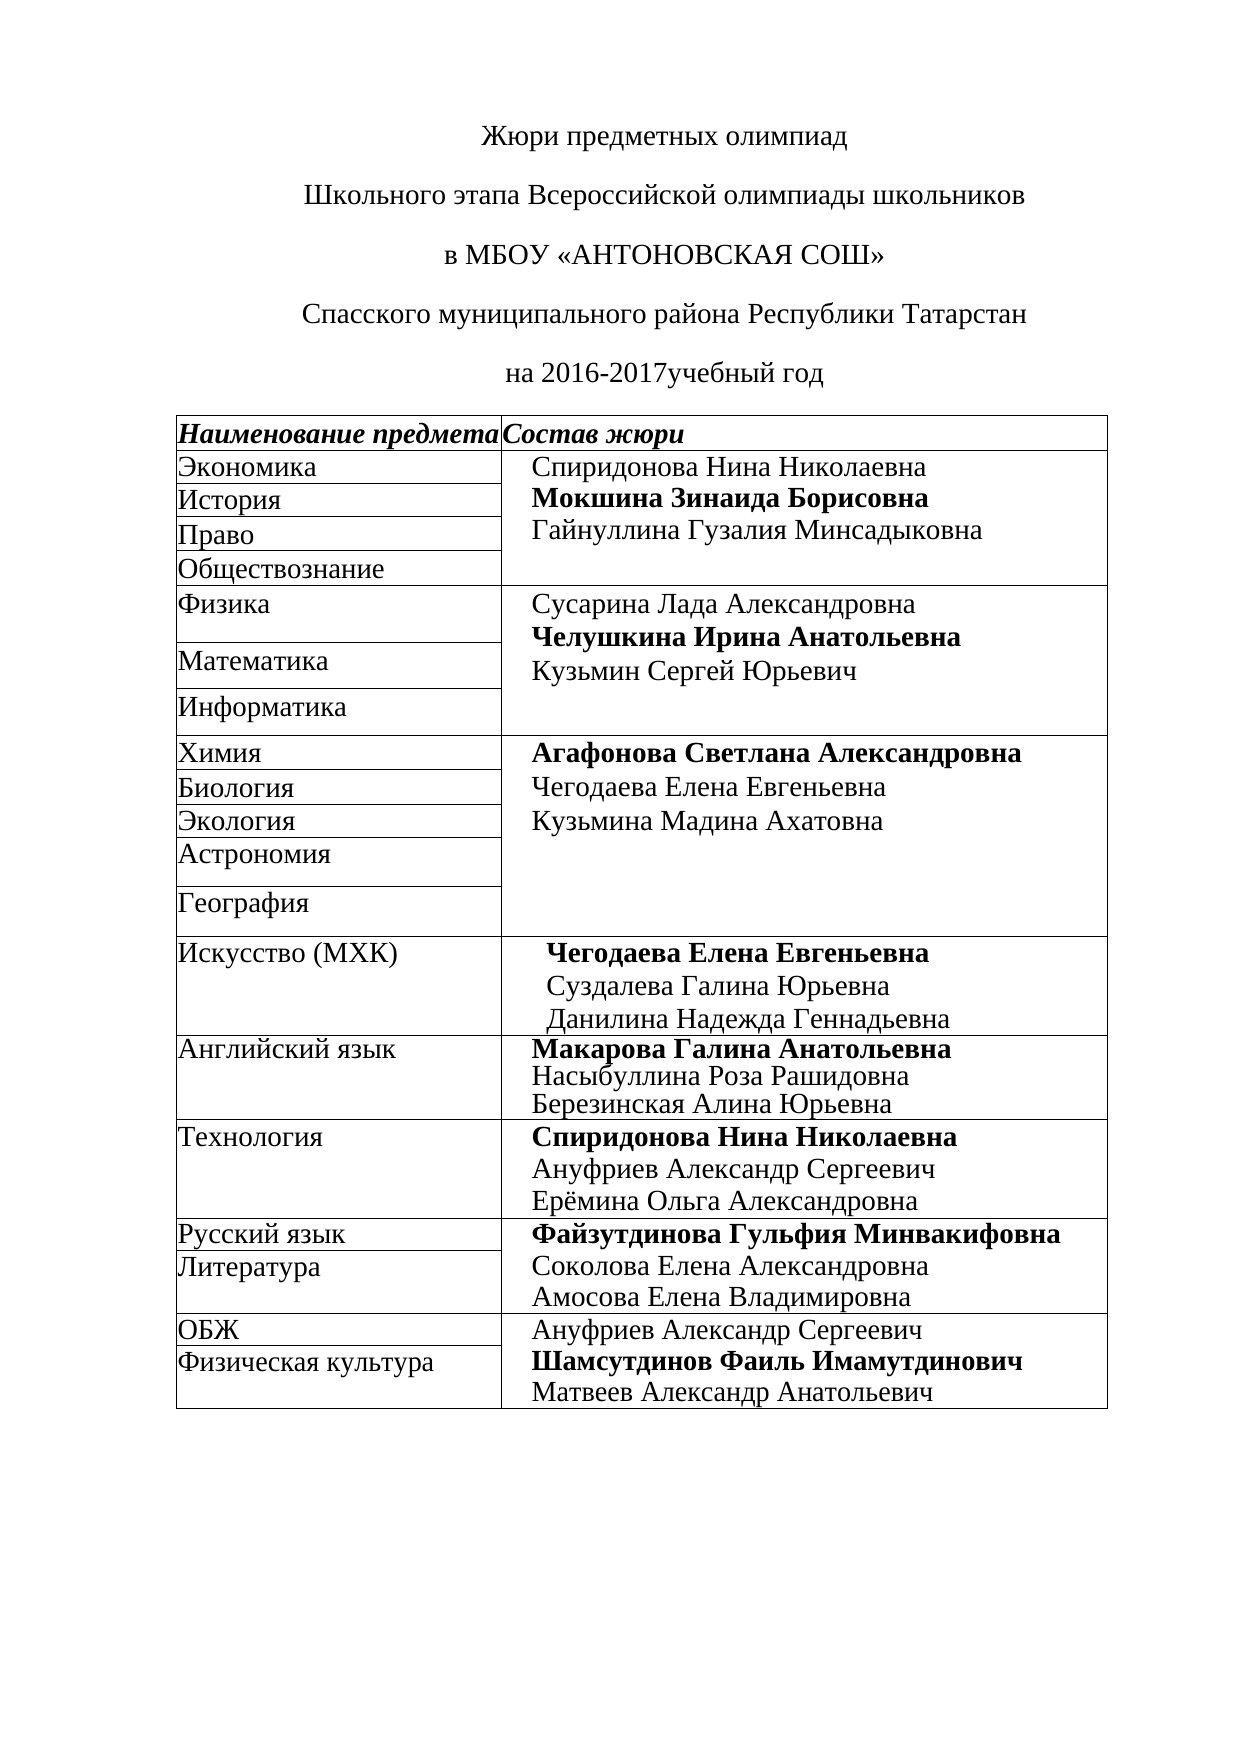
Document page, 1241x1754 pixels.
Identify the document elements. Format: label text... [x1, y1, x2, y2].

table_cell Файзутдинова Гульфия Минвакифовна Соколова Елена Александровна Амосова Елена Владимировна [502, 1219, 1107, 1313]
table_cell Русский язык [177, 1219, 501, 1250]
table_cell Английский язык [177, 1036, 501, 1119]
table_cell Физика [177, 586, 501, 642]
text Спасского муниципального района Республики Татарстан [177, 296, 1152, 330]
table_cell История [177, 484, 501, 516]
text Жюри предметных олимпиад [177, 118, 1152, 152]
table_cell Чегодаева Елена Евгеньевна Суздалева Галина Юрьевна Данилина Надежда Геннадьевна [502, 937, 1107, 1035]
table_cell Физическая культура [177, 1346, 501, 1408]
table_cell Сусарина Лада Александровна Челушкина Ирина Анатольевна Кузьмин Сергей Юрьевич [502, 586, 1107, 734]
table_cell Астрономия [177, 838, 501, 886]
table_cell ОБЖ [177, 1314, 501, 1345]
table_cell Экономика [177, 451, 501, 482]
table_cell Ануфриев Александр Сергеевич Шамсутдинов Фаиль Имамутдинович Матвеев Александр Анатольевич [502, 1314, 1107, 1408]
table_cell География [177, 887, 501, 936]
table_cell Спиридонова Нина Николаевна Ануфриев Александр Сергеевич Ерёмина Ольга Александровна [502, 1120, 1107, 1217]
table_cell Технология [177, 1120, 501, 1217]
table_cell Обществознание [177, 551, 501, 585]
text на 2016-2017учебный год [177, 356, 1152, 389]
table_cell Спиридонова Нина Николаевна Мокшина Зинаида Борисовна Гайнуллина Гузалия Минсадыковна [502, 451, 1107, 585]
table_cell Искусство (МХК) [177, 937, 501, 1035]
table_cell Биология [177, 770, 501, 804]
table_header Состав жюри [502, 416, 1107, 449]
table_cell Агафонова Светлана Александровна Чегодаева Елена Евгеньевна Кузьмина Мадина Ахатовна [502, 736, 1107, 936]
table_cell Химия [177, 736, 501, 769]
table_cell Математика [177, 643, 501, 688]
table_cell Информатика [177, 689, 501, 734]
table_cell Экология [177, 805, 501, 837]
text в МБОУ «АНТОНОВСКАЯ СОШ» [177, 237, 1152, 270]
table_header Наименование предмета [177, 416, 501, 449]
table_cell Литература [177, 1251, 501, 1313]
table_cell Право [177, 517, 501, 550]
table_cell Макарова Галина Анатольевна Насыбуллина Роза Рашидовна Березинская Алина Юрьевна [502, 1036, 1107, 1119]
text Школьного этапа Всероссийской олимпиады школьников [177, 177, 1152, 211]
